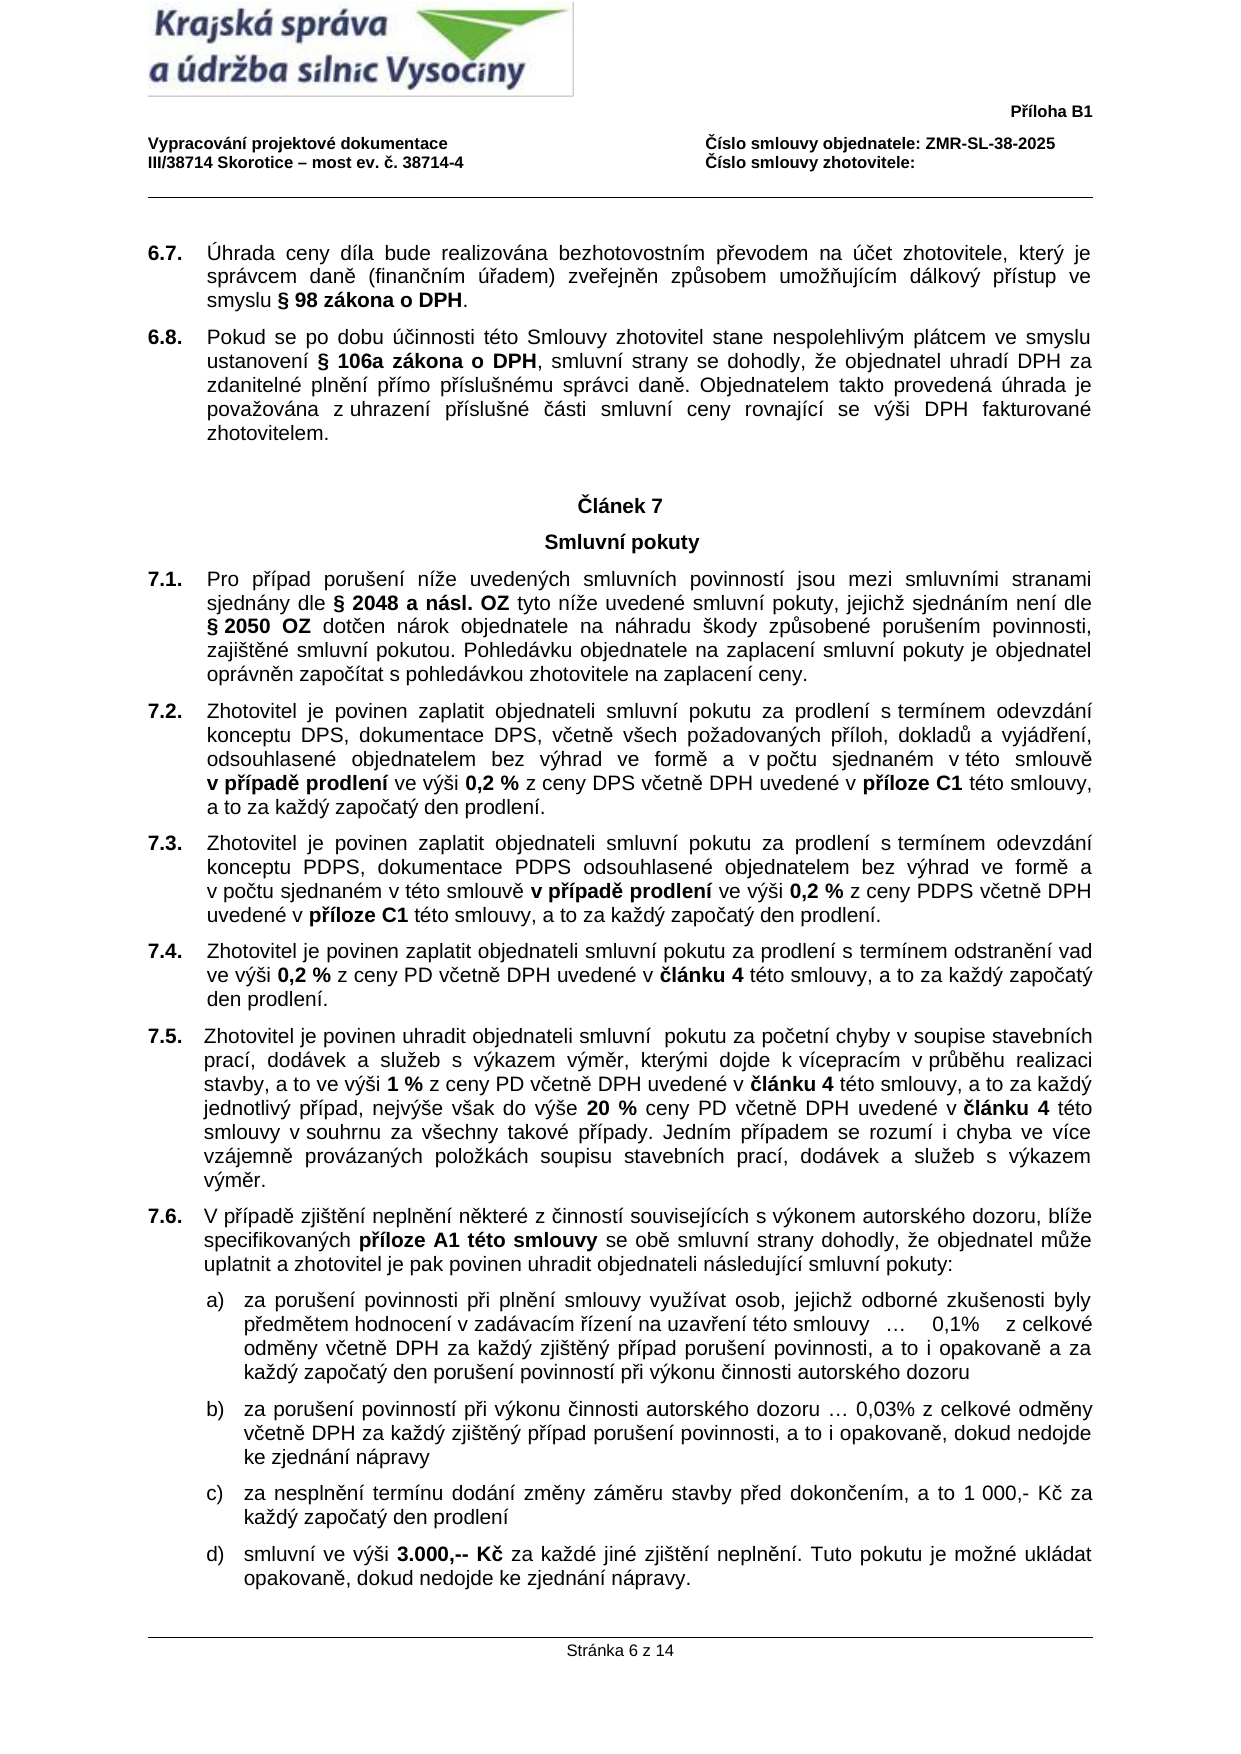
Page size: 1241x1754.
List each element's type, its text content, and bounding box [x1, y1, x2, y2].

list Úhrada ceny díla bude realizována bezhotovostním převodem na účet zhotovitele, který je správcem daně (finančním úřadem) zveřejněn způsobem umožňujícím dálkový přístup ve smyslu § 98 zákona o DPH. [148, 240, 1093, 312]
list smluvní ve výši 3.000,-- Kč za každé jiné zjištění neplnění. Tuto pokutu je možné ukládat opakovaně, dokud nedojde ke zjednání nápravy. [206, 1541, 1093, 1589]
list za porušení povinností při výkonu činnosti autorského dozoru … 0,03% z celkové odměny včetně DPH za každý zjištěný případ porušení povinnosti, a to i opakovaně, dokud nedojde ke zjednání nápravy [206, 1397, 1093, 1468]
list V případě zjištění neplnění některé z činností souvisejících s výkonem autorského dozoru, blíže specifikovaných příloze A1 této smlouvy se obě smluvní strany dohodly, že objednatel může uplatnit a zhotovitel je pak povinen uhradit objednateli následující smluvní pokuty: [148, 1204, 1093, 1276]
list Zhotovitel je povinen uhradit objednateli smluvní pokutu za početní chyby v soupise stavebních prací, dodávek a služeb s výkazem výměr, kterými dojde k vícepracím v průběhu realizaci stavby, a to ve výši 1 % z ceny PD včetně DPH uvedené v článku 4 této smlouvy, a to za každý jednotlivý případ, nejvýše však do výše 20 % ceny PD včetně DPH uvedené v článku 4 této smlouvy v souhrnu za všechny takové případy. Jedním případem se rozumí i chyba ve více vzájemně provázaných položkách soupisu stavebních prací, dodávek a služeb s výkazem výměr. [148, 1024, 1093, 1191]
list Zhotovitel je povinen zaplatit objednateli smluvní pokutu za prodlení s termínem odevzdání konceptu PDPS, dokumentace PDPS odsouhlasené objednatelem bez výhrad ve formě a v počtu sjednaném v této smlouvě v případě prodlení ve výši 0,2 % z ceny PDPS včetně DPH uvedené v příloze C1 této smlouvy, a to za každý započatý den prodlení. [148, 831, 1093, 927]
picture [147, 2, 574, 98]
list za porušení povinnosti při plnění smlouvy využívat osob, jejichž odborné zkušenosti byly předmětem hodnocení v zadávacím řízení na uzavření této smlouvy … 0,1% z celkové odměny včetně DPH za každý zjištěný případ porušení povinnosti, a to i opakovaně a za každý započatý den porušení povinností při výkonu činnosti autorského dozoru [206, 1288, 1093, 1384]
list Pokud se po dobu účinnosti této Smlouvy zhotovitel stane nespolehlivým plátcem ve smyslu ustanovení § 106a zákona o DPH, smluvní strany se dohodly, že objednatel uhradí DPH za zdanitelné plnění přímo příslušnému správci daně. Objednatelem takto provedená úhrada je považována z uhrazení příslušné části smluvní ceny rovnající se výši DPH fakturované zhotovitelem. [148, 325, 1093, 444]
list Smluvní pokuty [148, 530, 1096, 554]
list za nesplnění termínu dodání změny záměru stavby před dokončením, a to 1 000,- Kč za každý započatý den prodlení [206, 1481, 1093, 1529]
list Článek 7 [148, 493, 1093, 517]
list Zhotovitel je povinen zaplatit objednateli smluvní pokutu za prodlení s termínem odstranění vad ve výši 0,2 % z ceny PD včetně DPH uvedené v článku 4 této smlouvy, a to za každý započatý den prodlení. [148, 939, 1093, 1011]
list Zhotovitel je povinen zaplatit objednateli smluvní pokutu za prodlení s termínem odevzdání konceptu DPS, dokumentace DPS, včetně všech požadovaných příloh, dokladů a vyjádření, odsouhlasené objednatelem bez výhrad ve formě a v počtu sjednaném v této smlouvě v případě prodlení ve výši 0,2 % z ceny DPS včetně DPH uvedené v příloze C1 této smlouvy, a to za každý započatý den prodlení. [148, 699, 1093, 818]
list Pro případ porušení níže uvedených smluvních povinností jsou mezi smluvními stranami sjednány dle § 2048 a násl. OZ tyto níže uvedené smluvní pokuty, jejichž sjednáním není dle § 2050 OZ dotčen nárok objednatele na náhradu škody způsobené porušením povinnosti, zajištěné smluvní pokutou. Pohledávku objednatele na zaplacení smluvní pokuty je objednatel oprávněn započítat s pohledávkou zhotovitele na zaplacení ceny. [148, 566, 1093, 686]
